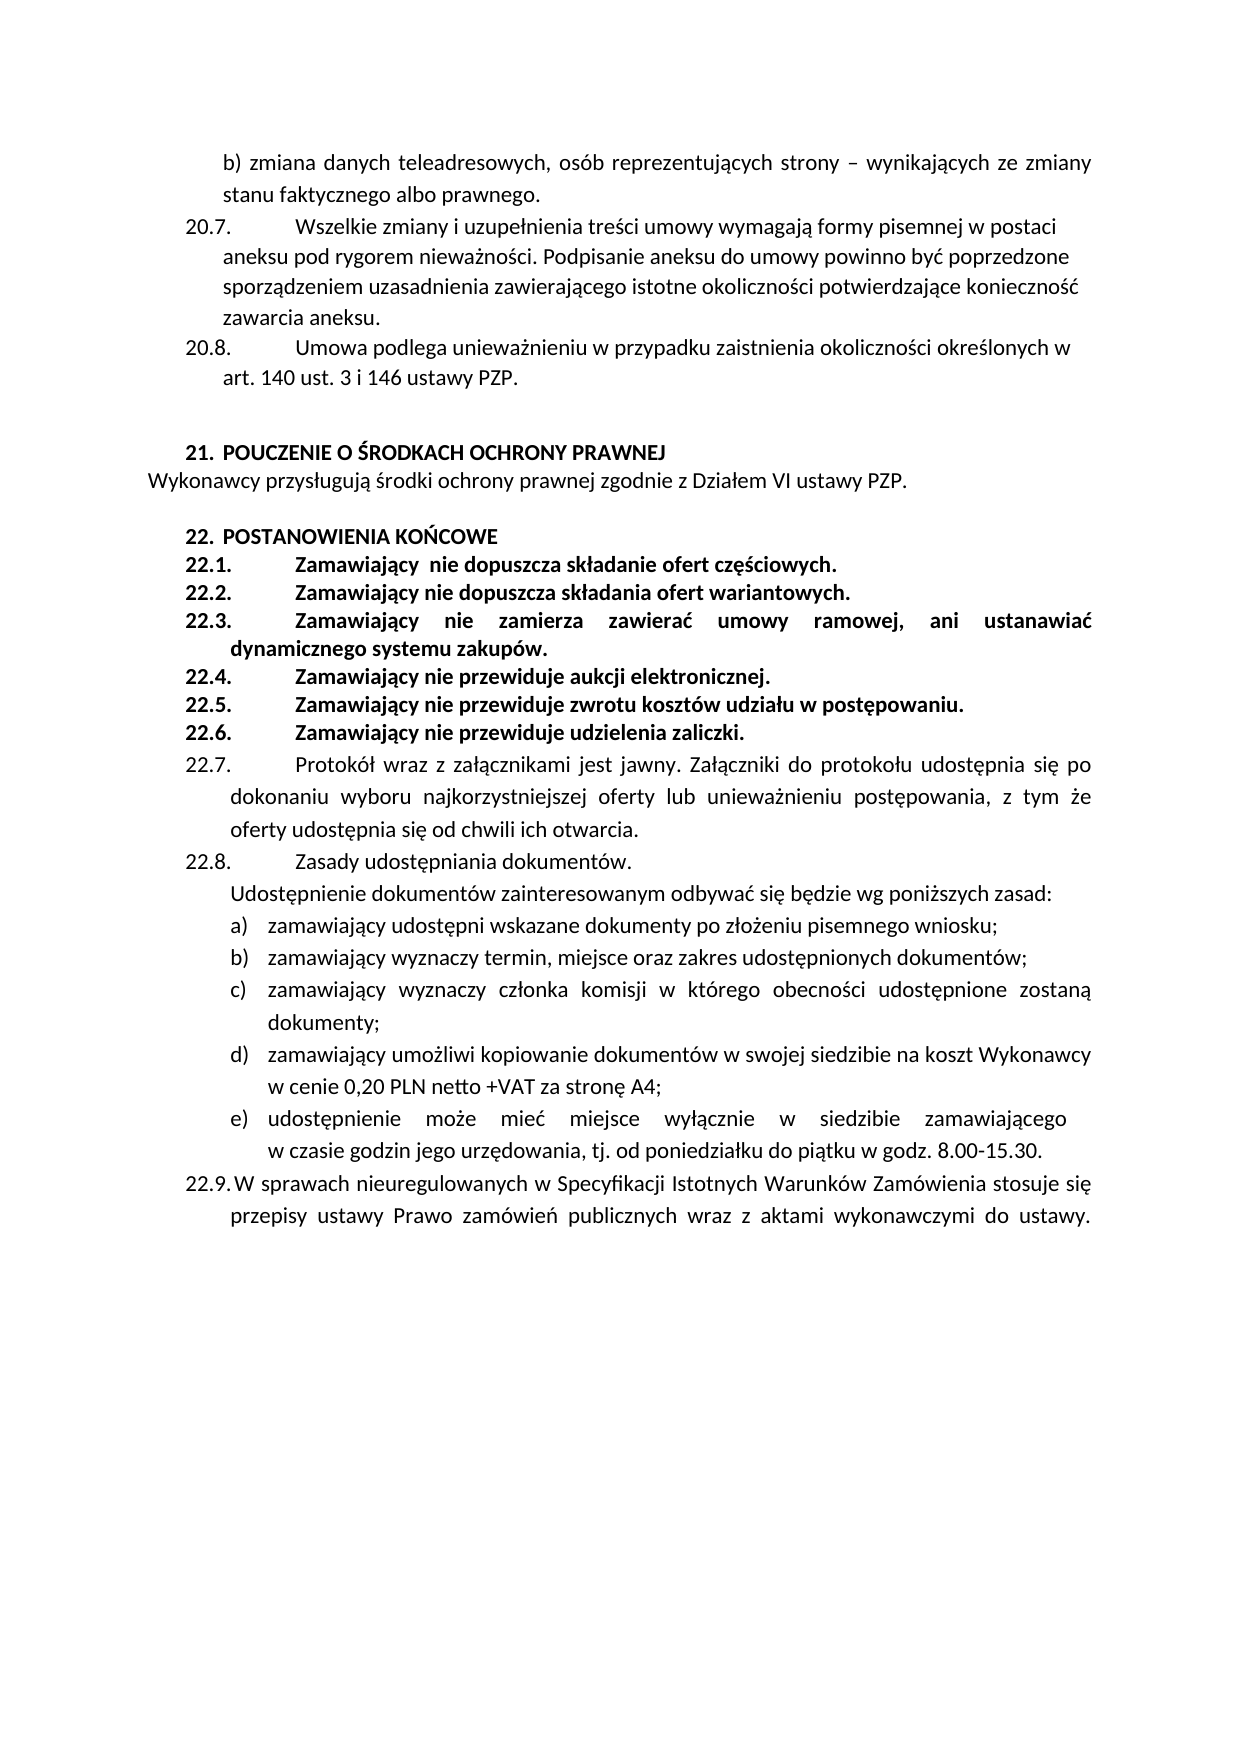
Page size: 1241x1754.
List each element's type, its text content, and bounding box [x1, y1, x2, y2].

list Wszelkie zmiany i uzupełnienia treści umowy wymagają formy pisemnej w postaci aneksu pod rygorem nieważności. Podpisanie aneksu do umowy powinno być poprzedzone sporządzeniem uzasadnienia zawierającego istotne okoliczności potwierdzające konieczność zawarcia aneksu. [185, 212, 1093, 331]
text b) zmiana danych teleadresowych, osób reprezentujących strony – wynikających ze zmiany stanu faktycznego albo prawnego. [223, 148, 1093, 208]
list Zamawiający nie dopuszcza składania ofert wariantowych. [185, 578, 1093, 606]
list zamawiający umożliwi kopiowanie dokumentów w swojej siedzibie na koszt Wykonawcy w cenie 0,20 PLN netto +VAT za stronę A4; [230, 1040, 1093, 1100]
list POSTANOWIENIA KOŃCOWE [185, 522, 1093, 550]
list Zamawiający nie zamierza zawierać umowy ramowej, ani ustanawiać dynamicznego systemu zakupów. [185, 606, 1093, 662]
list Protokół wraz z załącznikami jest jawny. Załączniki do protokołu udostępnia się po dokonaniu wyboru najkorzystniejszej oferty lub unieważnieniu postępowania, z tym że oferty udostępnia się od chwili ich otwarcia. [185, 750, 1093, 843]
list POUCZENIE O ŚRODKACH OCHRONY PRAWNEJ [185, 438, 1093, 466]
list Zamawiający nie dopuszcza składanie ofert częściowych. [185, 550, 1093, 578]
list Zamawiający nie przewiduje aukcji elektronicznej. [185, 662, 1093, 690]
list zamawiający wyznaczy członka komisji w którego obecności udostępnione zostaną dokumenty; [230, 976, 1093, 1036]
list Zamawiający nie przewiduje zwrotu kosztów udziału w postępowaniu. [185, 690, 1093, 718]
text Umowa podlega unieważnieniu w przypadku zaistnienia okoliczności określonych w art. 140 ust. 3 i 146 ustawy PZP. [185, 333, 1093, 391]
text Wykonawcy przysługują środki ochrony prawnej zgodnie z Działem VI ustawy PZP. [148, 466, 1093, 494]
list zamawiający wyznaczy termin, miejsce oraz zakres udostępnionych dokumentów; [230, 943, 1093, 971]
list Zasady udostępniania dokumentów. [185, 847, 1093, 875]
list udostępnienie może mieć miejsce wyłącznie w siedzibie zamawiającego w czasie godzin jego urzędowania, tj. od poniedziałku do piątku w godz. 8.00-15.30. [230, 1104, 1093, 1164]
list Udostępnienie dokumentów zainteresowanym odbywać się będzie wg poniższych zasad: [230, 879, 1093, 907]
list Zamawiający nie przewiduje udzielenia zaliczki. [185, 718, 1093, 746]
list W sprawach nieuregulowanych w Specyfikacji Istotnych Warunków Zamówienia stosuje się przepisy ustawy Prawo zamówień publicznych wraz z aktami wykonawczymi do ustawy. [185, 1169, 1093, 1261]
list zamawiający udostępni wskazane dokumenty po złożeniu pisemnego wniosku; [230, 911, 1093, 939]
